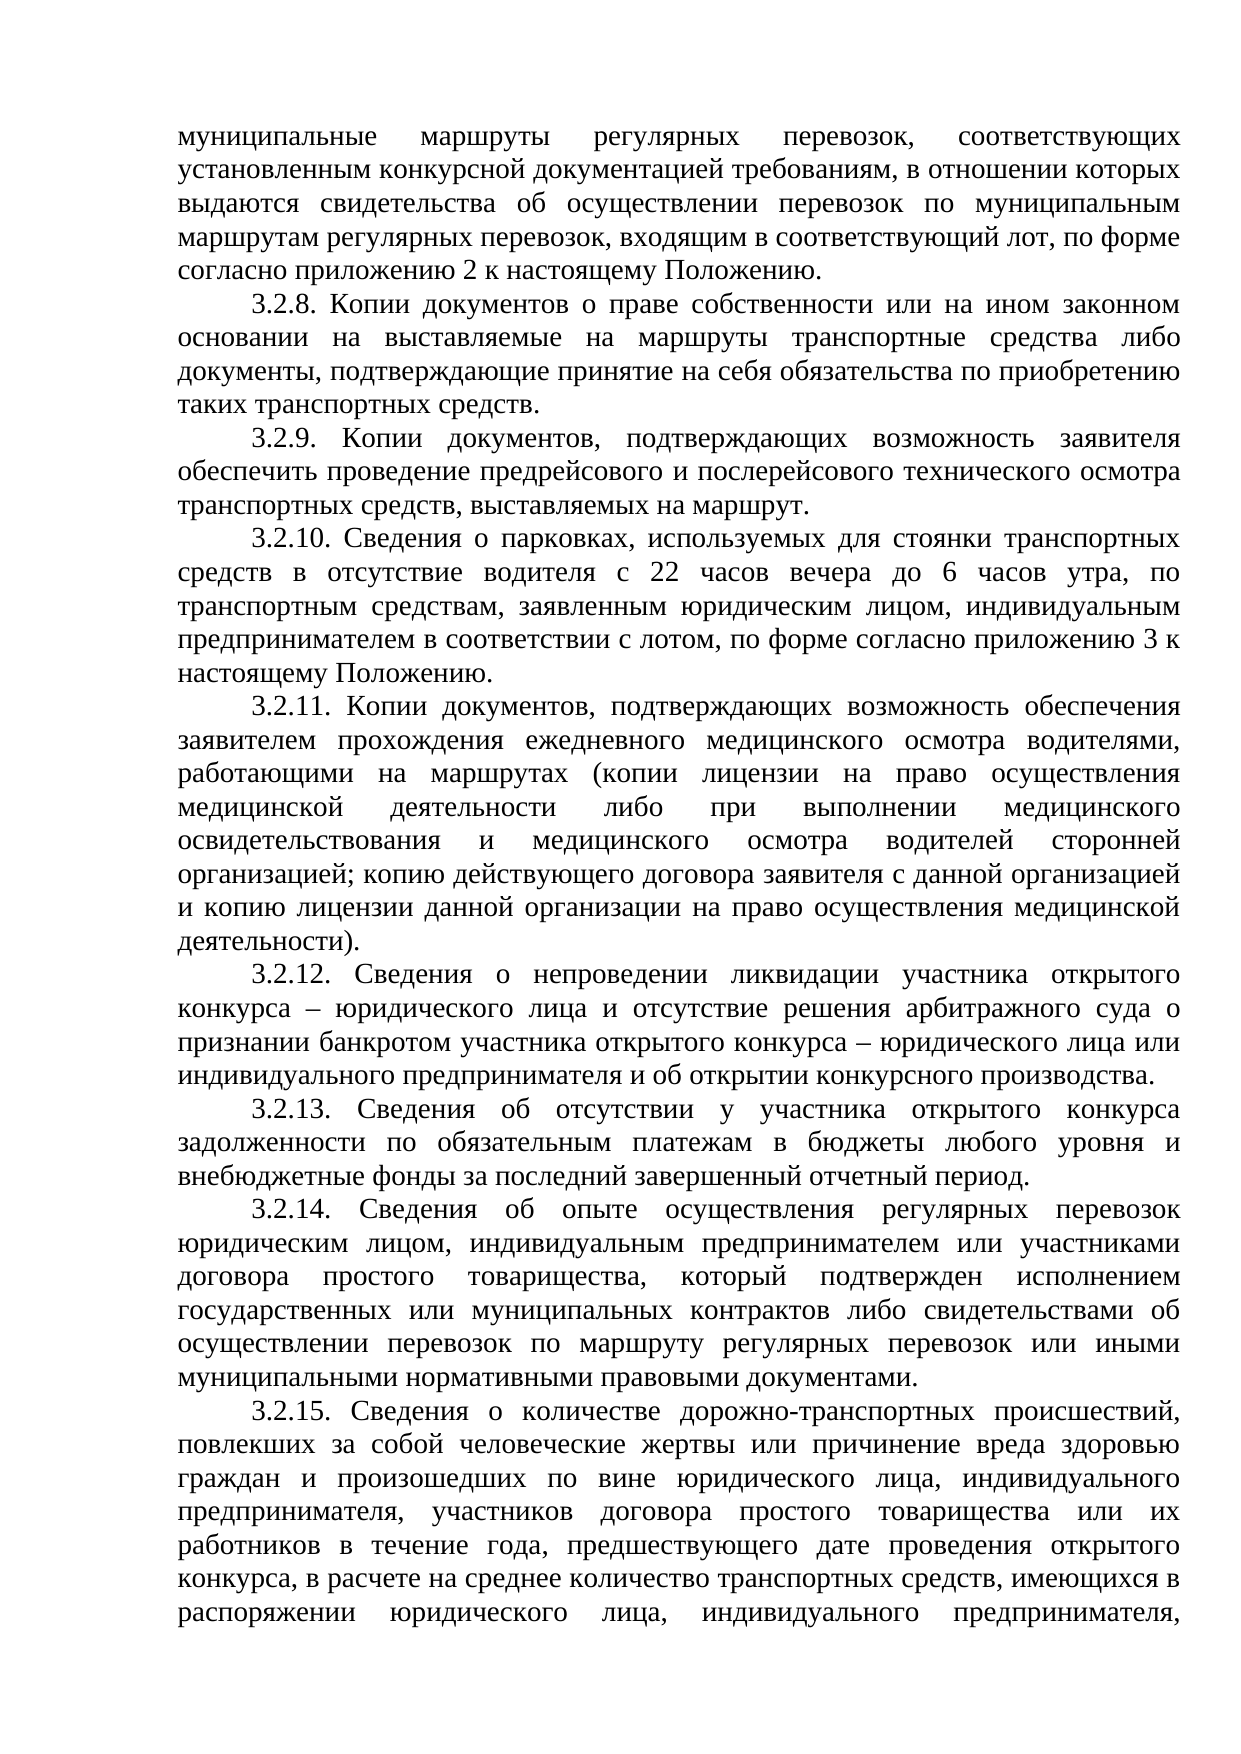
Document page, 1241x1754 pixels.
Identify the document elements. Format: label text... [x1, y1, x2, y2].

text 3.2.8. Копии документов о праве собственности или на ином законном основании на выставляемые на маршруты транспортные средства либо документы, подтверждающие принятие на себя обязательства по приобретению таких транспортных средств. [177, 286, 1181, 420]
text 3.2.14. Сведения об опыте осуществления регулярных перевозок юридическим лицом, индивидуальным предпринимателем или участниками договора простого товарищества, который подтвержден исполнением государственных или муниципальных контрактов либо свидетельствами об осуществлении перевозок по маршруту регулярных перевозок или иными муниципальными нормативными правовыми документами. [177, 1191, 1181, 1393]
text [177, 1393, 1181, 1627]
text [177, 118, 1181, 286]
text 3.2.13. Сведения об отсутствии у участника открытого конкурса задолженности по обязательным платежам в бюджеты любого уровня и внебюджетные фонды за последний завершенный отчетный период. [177, 1091, 1181, 1191]
text 3.2.12. Сведения о непроведении ликвидации участника открытого конкурса – юридического лица и отсутствие решения арбитражного суда о признании банкротом участника открытого конкурса – юридического лица или индивидуального предпринимателя и об открытии конкурсного производства. [177, 957, 1181, 1091]
text 3.2.11. Копии документов, подтверждающих возможность обеспечения заявителем прохождения ежедневного медицинского осмотра водителями, работающими на маршрутах (копии лицензии на право осуществления медицинской деятельности либо при выполнении медицинского освидетельствования и медицинского осмотра водителей сторонней организацией; копию действующего договора заявителя с данной организацией и копию лицензии данной организации на право осуществления медицинской деятельности). [177, 688, 1181, 957]
text 3.2.10. Сведения о парковках, используемых для стоянки транспортных средств в отсутствие водителя с 22 часов вечера до 6 часов утра, по транспортным средствам, заявленным юридическим лицом, индивидуальным предпринимателем в соответствии с лотом, по форме согласно приложению 3 к настоящему Положению. [177, 521, 1181, 688]
text 3.2.9. Копии документов, подтверждающих возможность заявителя обеспечить проведение предрейсового и послерейсового технического осмотра транспортных средств, выставляемых на маршрут. [177, 420, 1181, 521]
